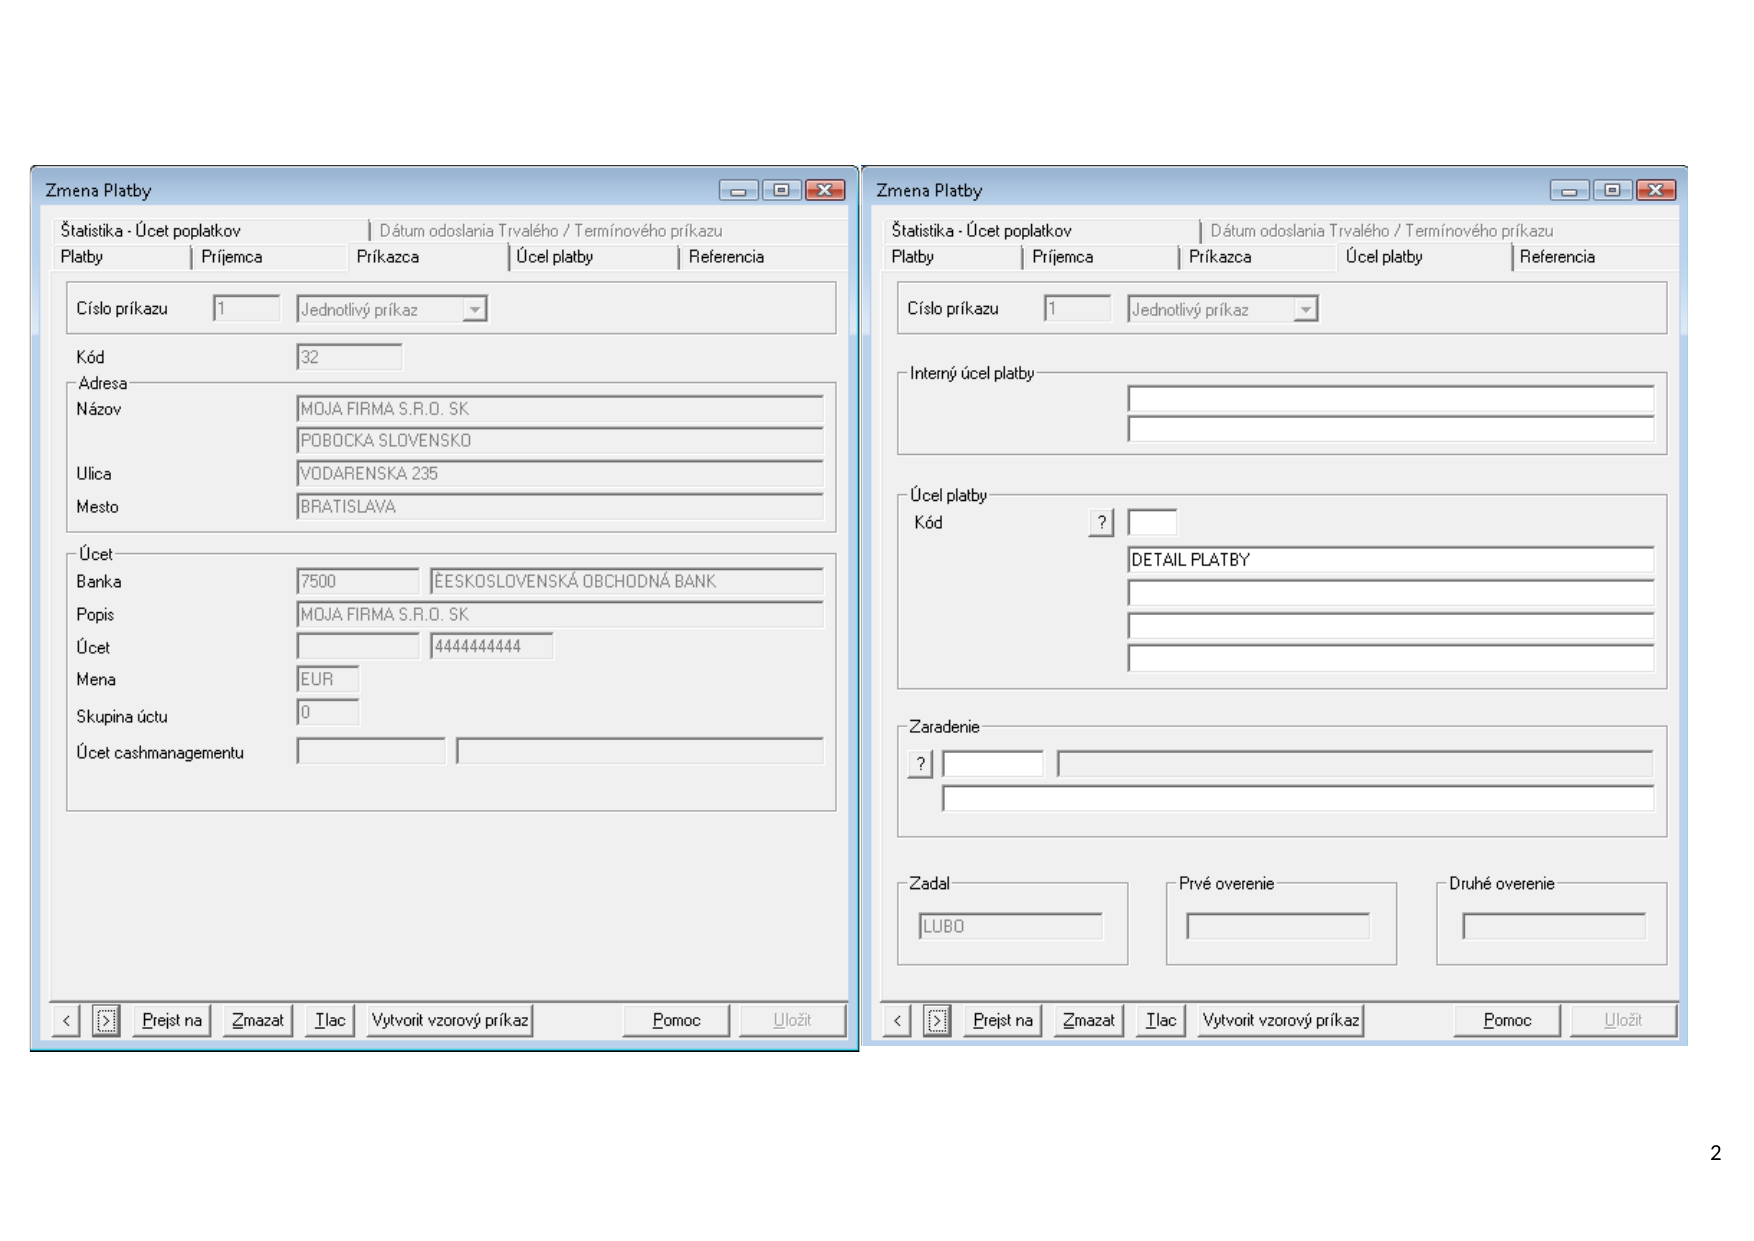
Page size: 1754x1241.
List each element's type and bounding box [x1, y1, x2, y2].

picture [29, 165, 860, 1052]
picture [861, 165, 1688, 1047]
